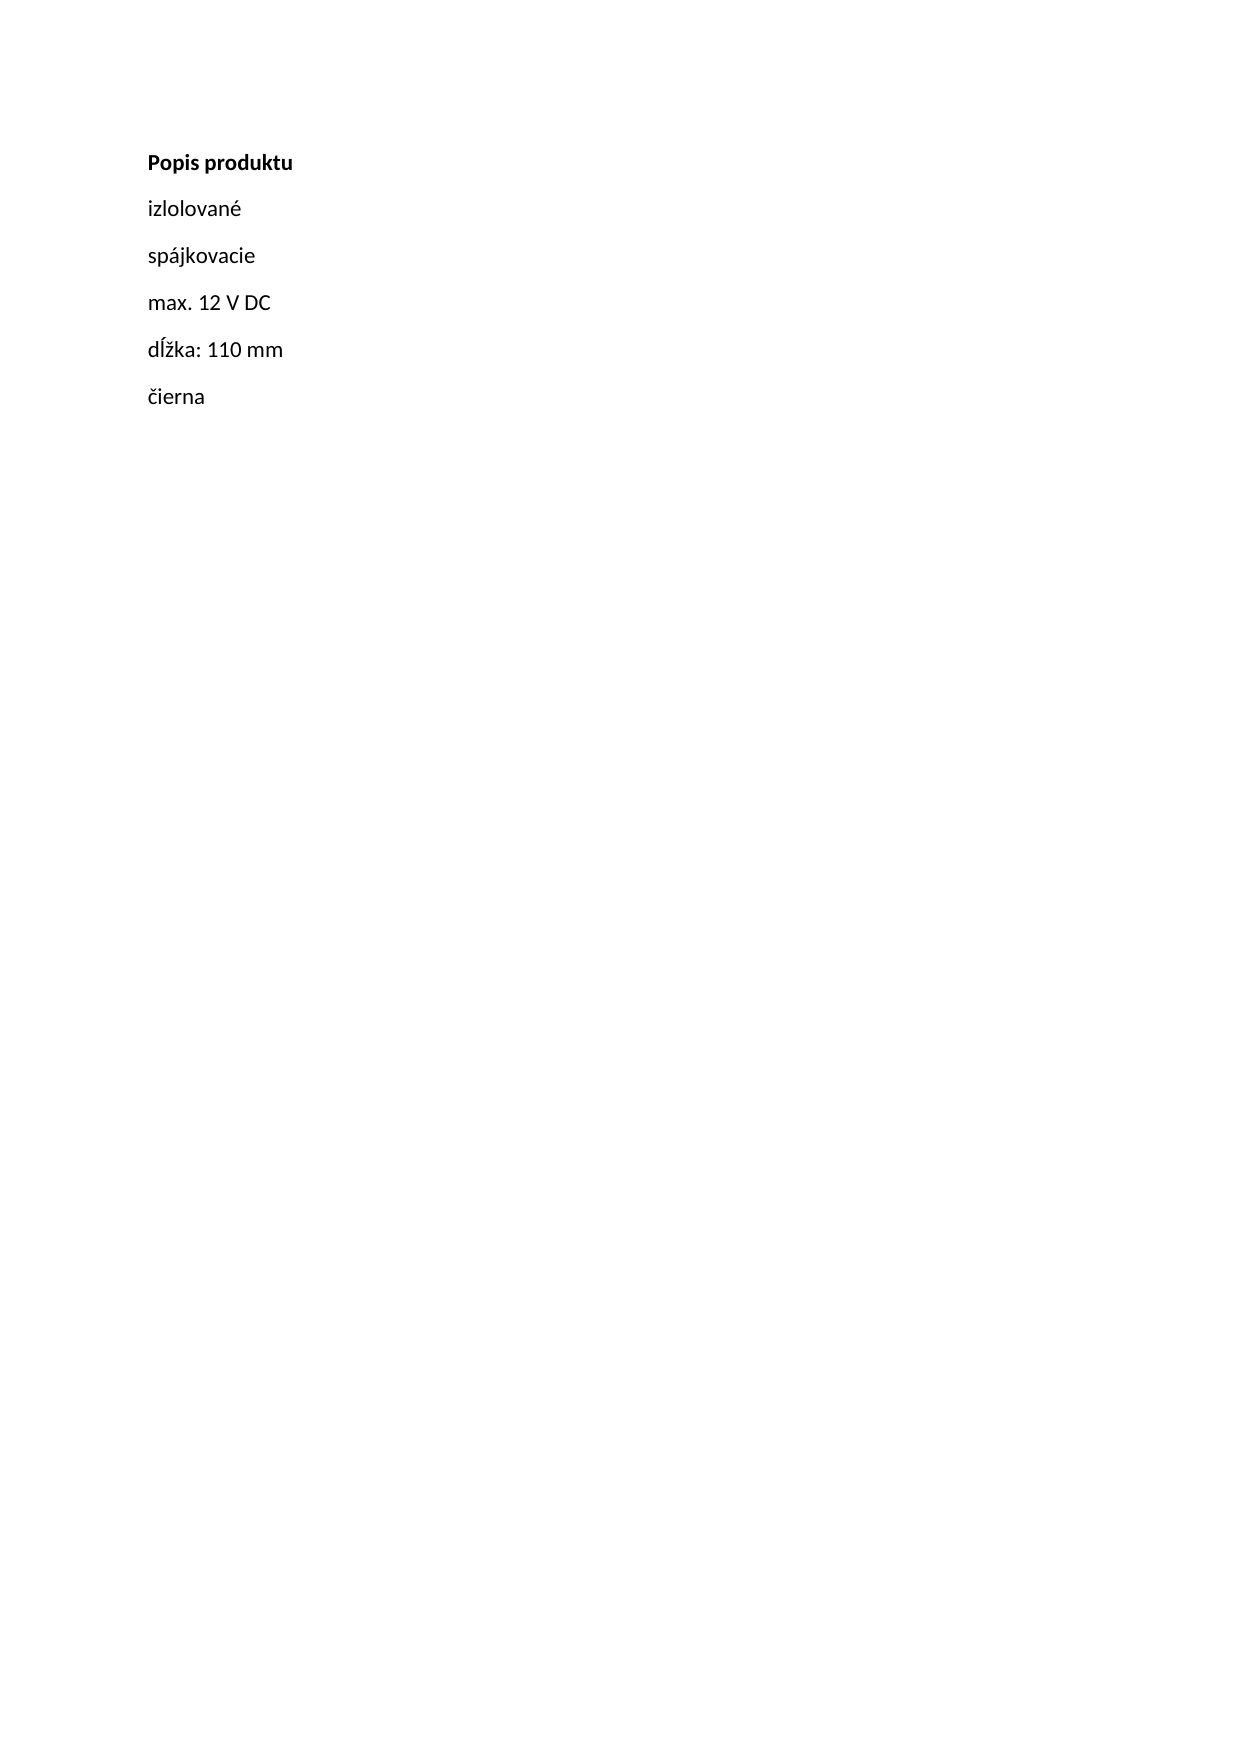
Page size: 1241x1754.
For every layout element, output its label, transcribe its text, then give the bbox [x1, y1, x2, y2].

text max. 12 V DC [148, 288, 1093, 316]
text čierna [148, 382, 1093, 410]
text dĺžka: 110 mm [148, 335, 1093, 363]
text spájkovacie [148, 241, 1093, 269]
text Popis produktu [148, 148, 1093, 176]
text izlolované [148, 194, 1093, 222]
